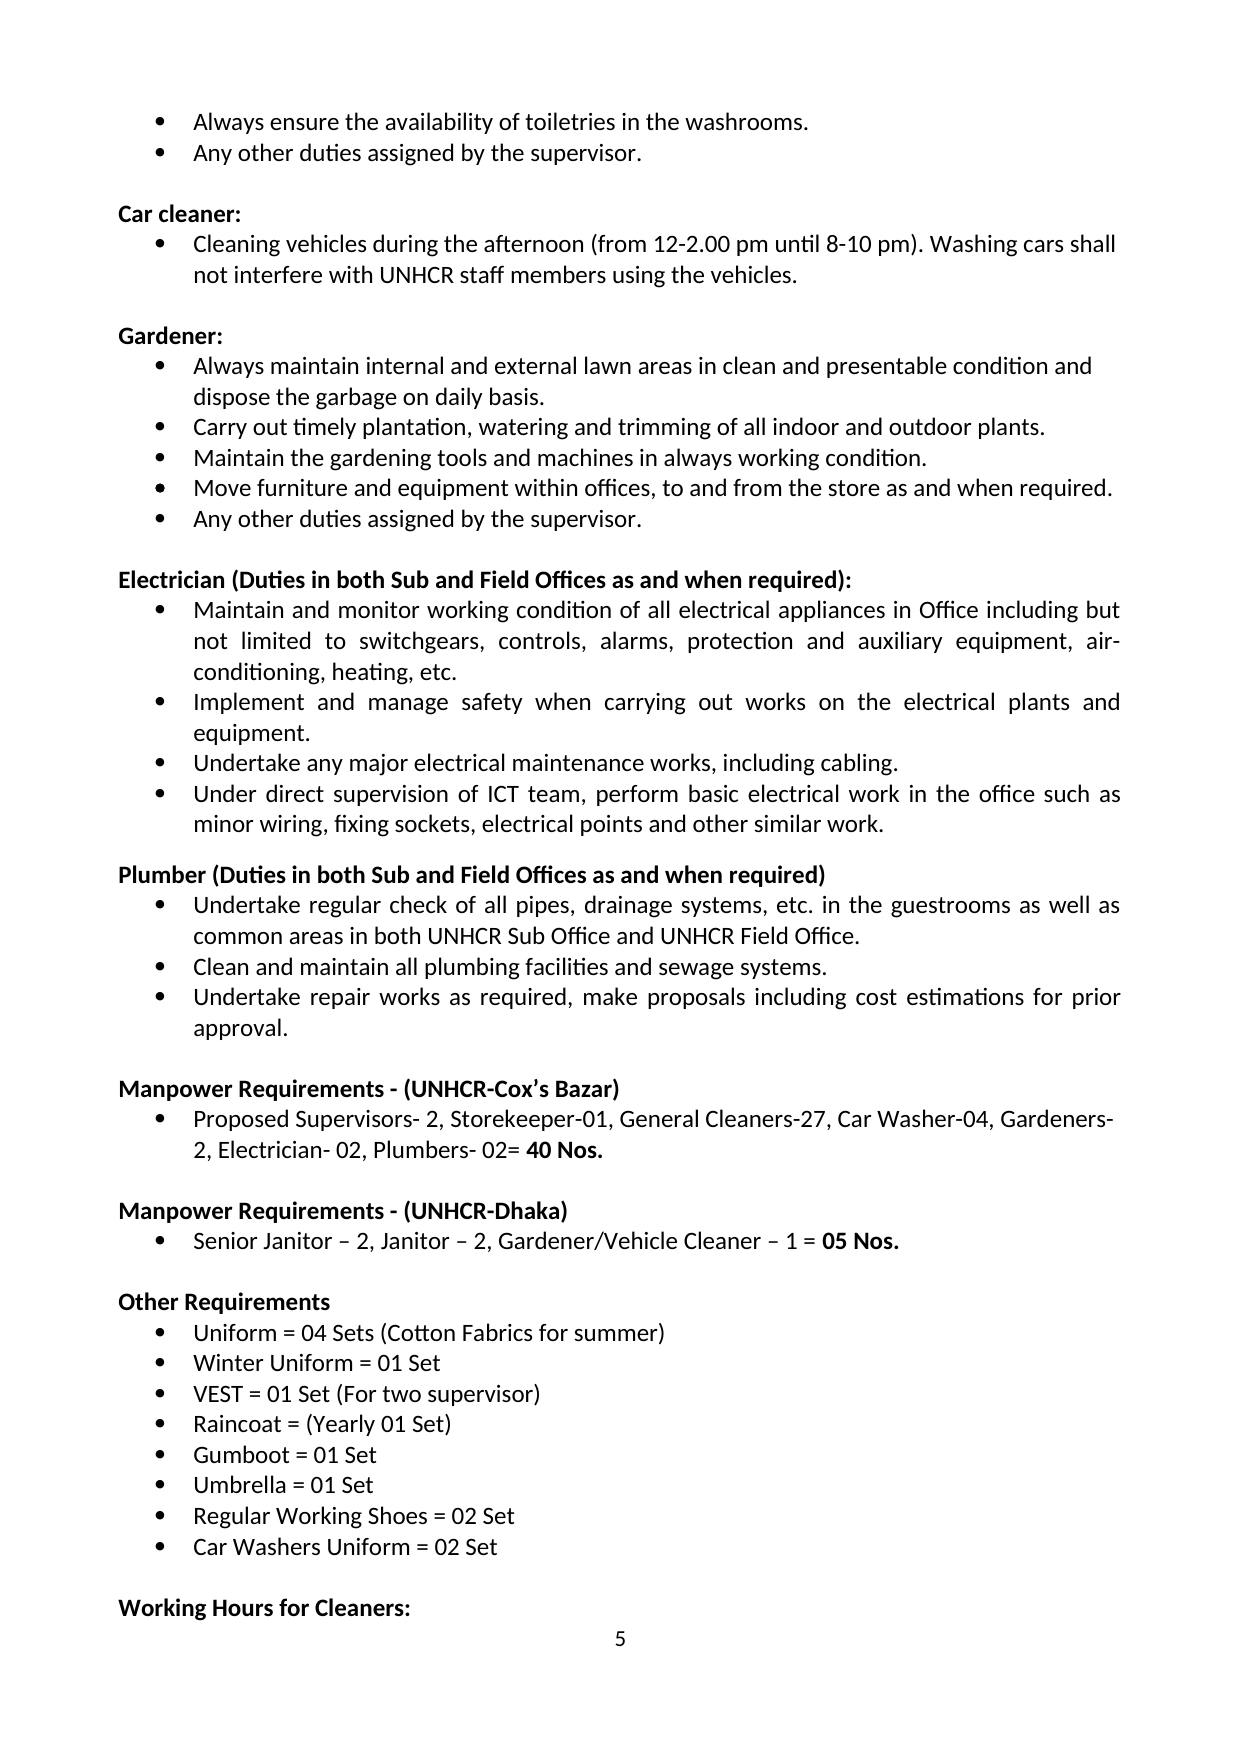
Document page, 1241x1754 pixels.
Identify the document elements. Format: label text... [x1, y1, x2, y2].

list Raincoat = (Yearly 01 Set) [156, 1408, 1122, 1439]
list Always ensure the availability of toiletries in the washrooms. [156, 106, 1122, 137]
list Winter Uniform = 01 Set [156, 1347, 1122, 1378]
list Always maintain internal and external lawn areas in clean and presentable condition and dispose the garbage on daily basis. [156, 351, 1122, 412]
list Car Washers Uniform = 02 Set [156, 1531, 1122, 1561]
text Working Hours for Cleaners: [118, 1592, 1122, 1622]
list Any other duties assigned by the supervisor. [156, 503, 1122, 534]
list Cleaning vehicles during the afternoon (from 12-2.00 pm until 8-10 pm). Washing cars shall not interfere with UNHCR staff members using the vehicles. [156, 228, 1122, 289]
list Carry out timely plantation, watering and trimming of all indoor and outdoor plants. [156, 412, 1122, 442]
list Gumboot = 01 Set [156, 1439, 1122, 1469]
list Clean and maintain all plumbing facilities and sewage systems. [156, 951, 1122, 981]
list Undertake regular check of all pipes, drainage systems, etc. in the guestrooms as well as common areas in both UNHCR Sub Office and UNHCR Field Office. [156, 890, 1122, 951]
list Maintain the gardening tools and machines in always working condition. [156, 442, 1122, 473]
text Manpower Requirements - (UNHCR-Cox’s Bazar) [118, 1073, 1122, 1103]
list Under direct supervision of ICT team, perform basic electrical work in the office such as minor wiring, fixing sockets, electrical points and other similar work. [156, 778, 1122, 839]
text Electrician (Duties in both Sub and Field Offices as and when required): [118, 564, 1122, 595]
list VEST = 01 Set (For two supervisor) [156, 1378, 1122, 1408]
text Plumber (Duties in both Sub and Field Offices as and when required) [118, 859, 1122, 890]
list Any other duties assigned by the supervisor. [156, 137, 1122, 167]
list Umbrella = 01 Set [156, 1469, 1122, 1500]
text Manpower Requirements - (UNHCR-Dhaka) [118, 1195, 1122, 1225]
list Uniform = 04 Sets (Cotton Fabrics for summer) [156, 1317, 1122, 1347]
list Implement and manage safety when carrying out works on the electrical plants and equipment. [156, 686, 1122, 747]
list Maintain and monitor working condition of all electrical appliances in Office including but not limited to switchgears, controls, alarms, protection and auxiliary equipment, air-conditioning, heating, etc. [156, 595, 1122, 686]
list Senior Janitor – 2, Janitor – 2, Gardener/Vehicle Cleaner – 1 = 05 Nos. [156, 1225, 1122, 1256]
text Car cleaner: [118, 198, 1122, 228]
text Other Requirements [118, 1286, 1122, 1317]
list Regular Working Shoes = 02 Set [156, 1500, 1122, 1531]
text Gardener: [118, 320, 1122, 351]
list Undertake repair works as required, make proposals including cost estimations for prior approval. [156, 981, 1122, 1042]
list Proposed Supervisors- 2, Storekeeper-01, General Cleaners-27, Car Washer-04, Gardeners-2, Electrician- 02, Plumbers- 02= 40 Nos. [156, 1103, 1122, 1164]
list Move furniture and equipment within offices, to and from the store as and when required. [156, 473, 1122, 503]
list Undertake any major electrical maintenance works, including cabling. [156, 747, 1122, 778]
